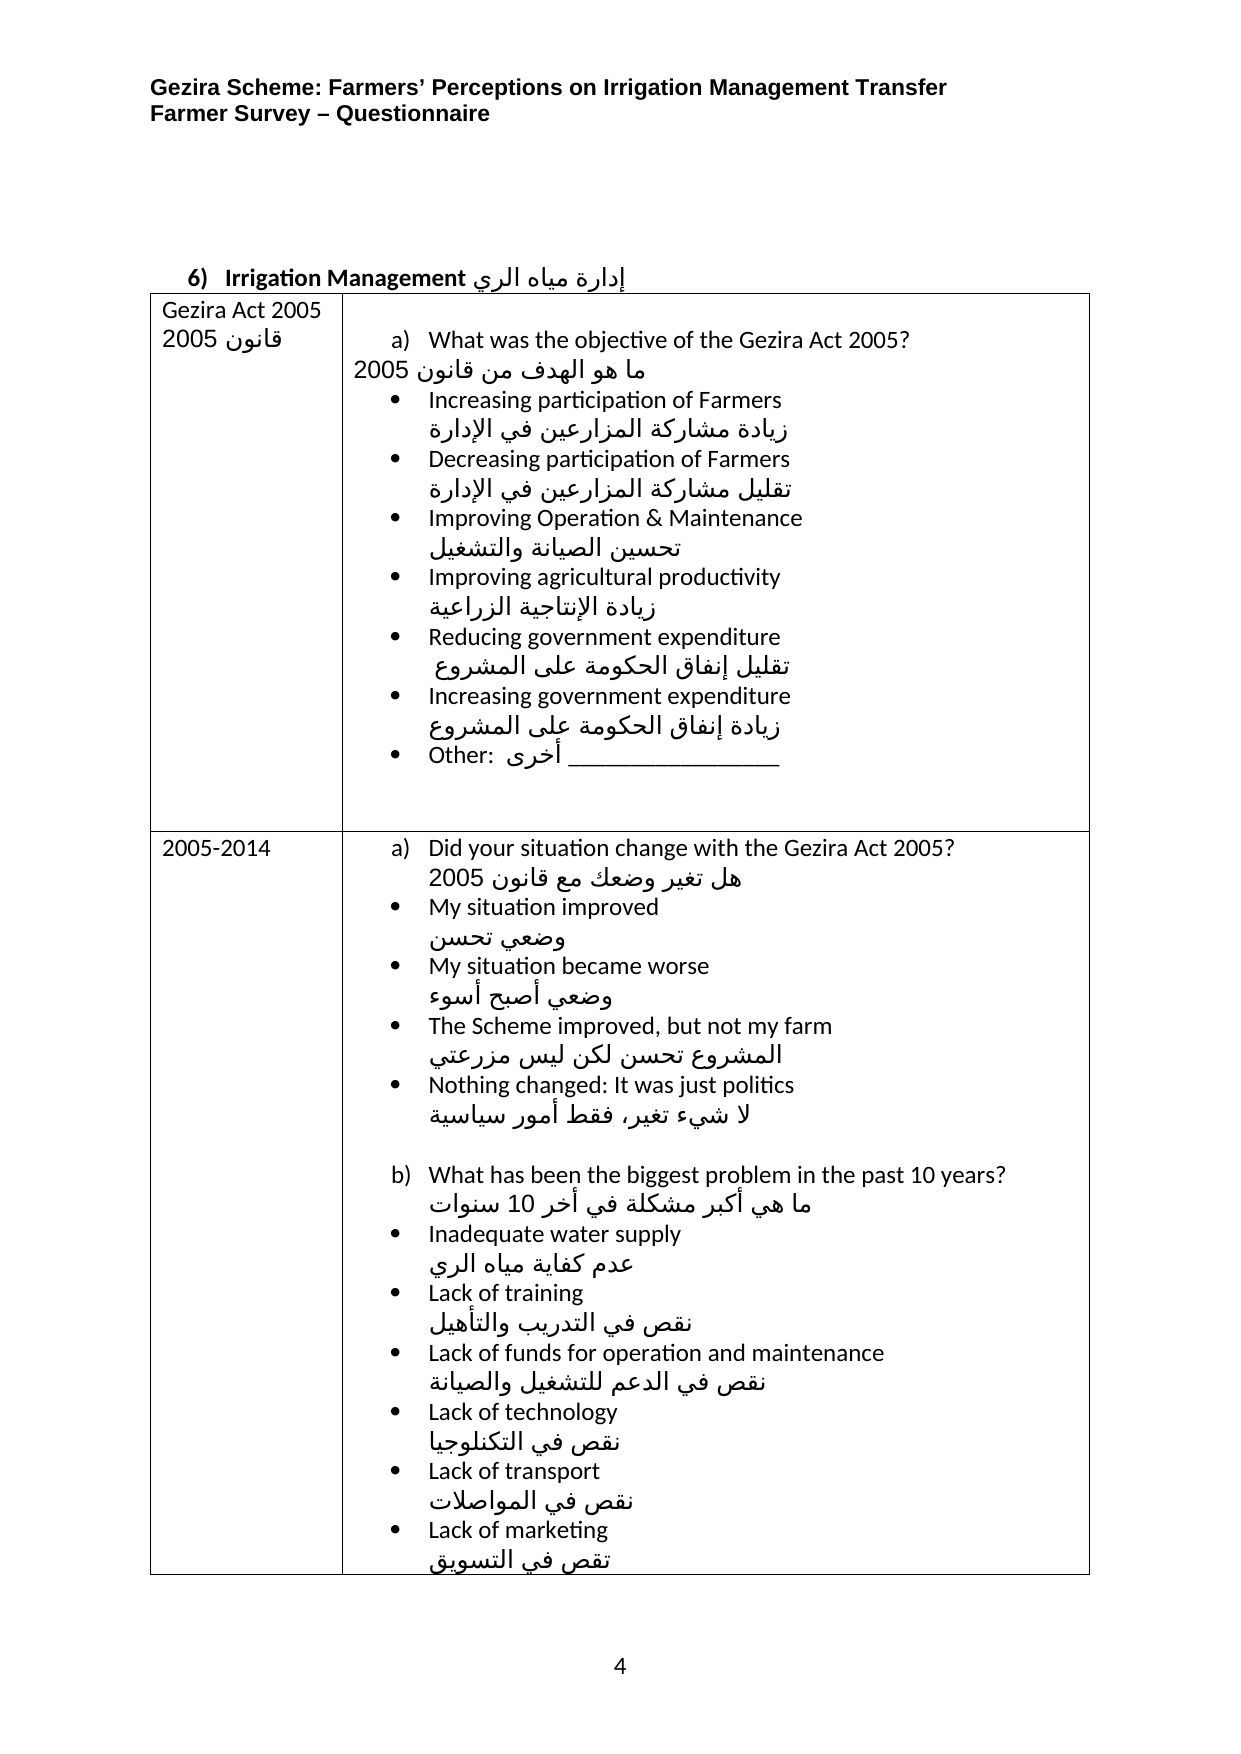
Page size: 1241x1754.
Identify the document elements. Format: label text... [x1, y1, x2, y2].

table_cell 2005-2014 [151, 832, 342, 1574]
list Irrigation Management إدارة مياه الري [187, 262, 1090, 293]
table_header What was the objective of the Gezira Act 2005? ما هو الهدف من قانون 2005 Increasing participation of Farmers زيادة مشاركة المزارعين في الإدارة Decreasing participation of Farmers تقليل مشاركة المزارعين في الإدارة Improving Operation & Maintenance تحسين الصيانة والتشغيل Improving agricultural productivity زيادة الإنتاجية الزراعية Reducing government expenditure تقليل إنفاق الحكومة على المشروع Increasing government expenditure زيادة إنفاق الحكومة على المشروع Other: أخرى _________________ [343, 294, 1089, 831]
table_header Gezira Act 2005 قانون 2005 [151, 294, 342, 831]
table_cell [343, 832, 1089, 1574]
